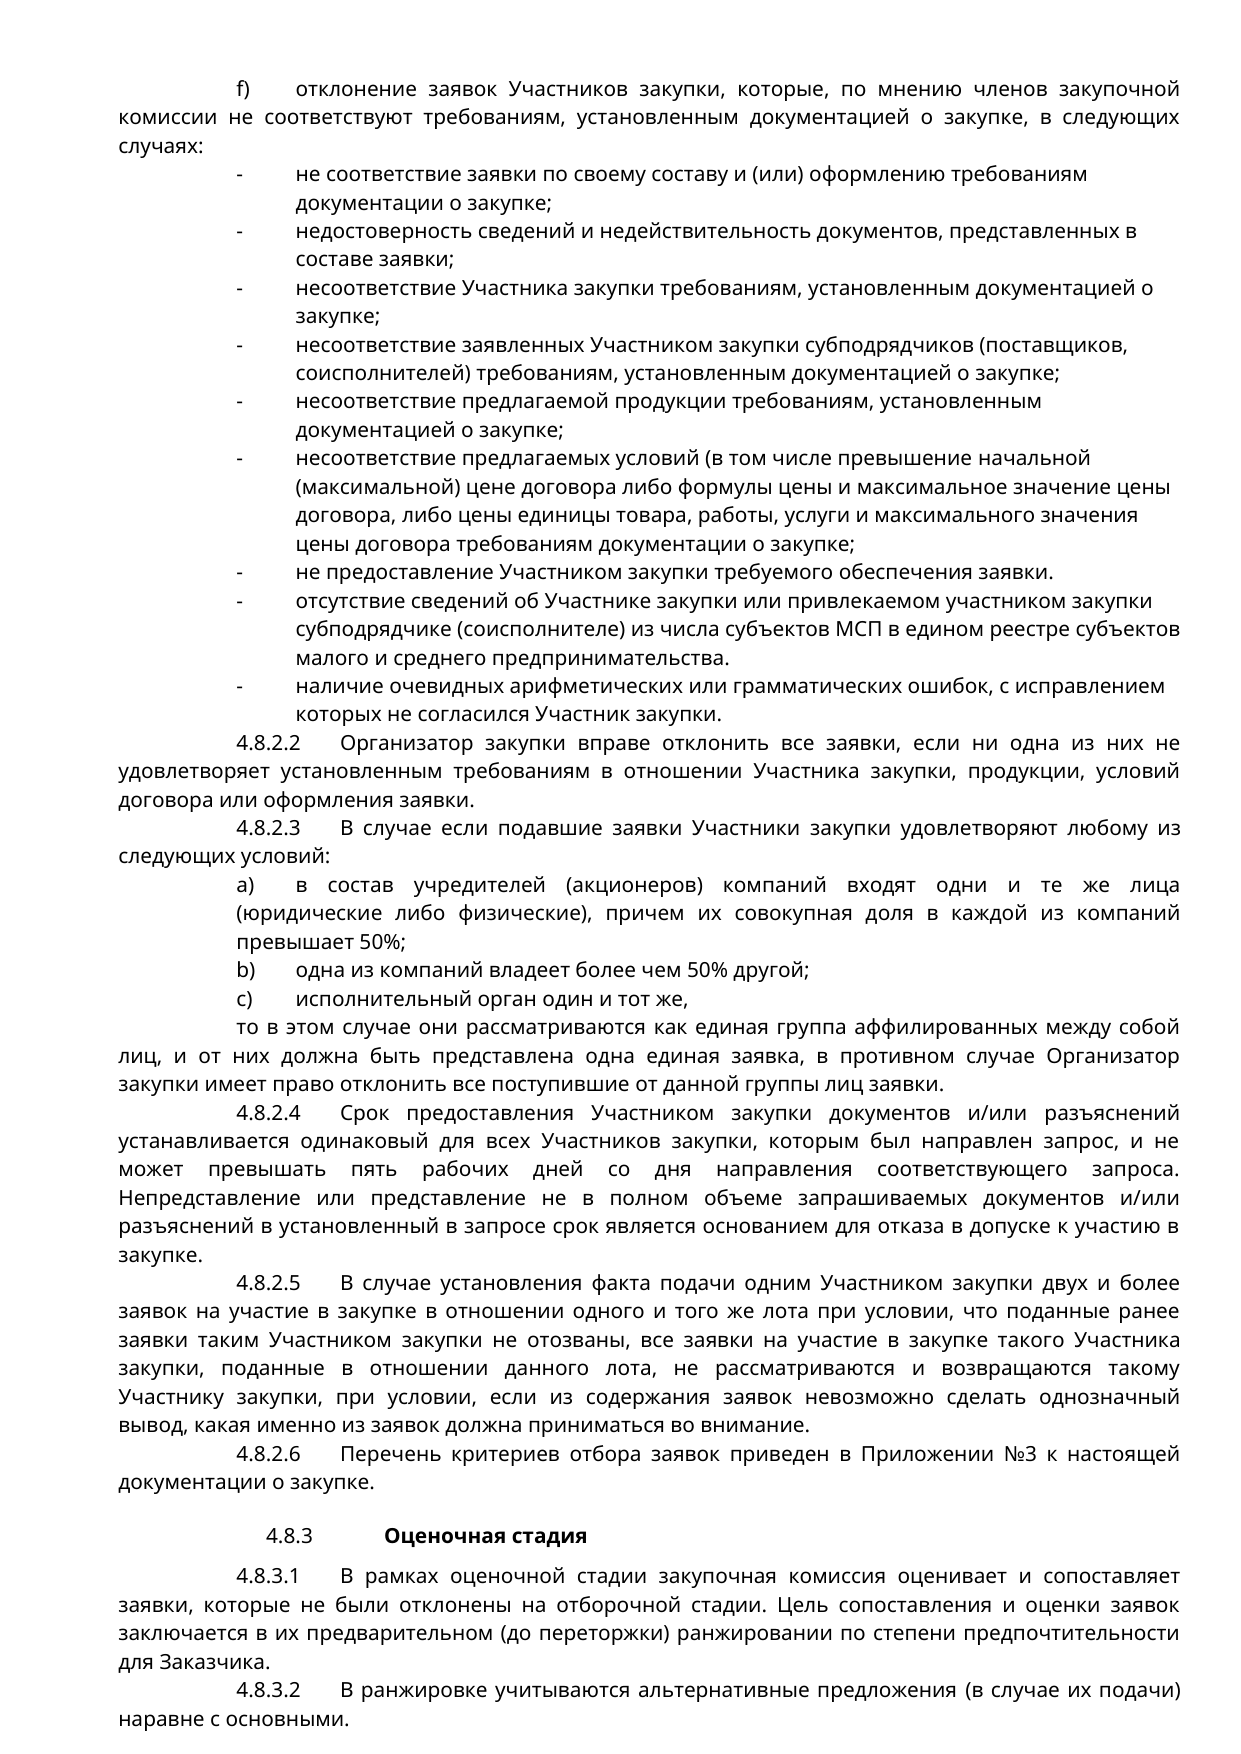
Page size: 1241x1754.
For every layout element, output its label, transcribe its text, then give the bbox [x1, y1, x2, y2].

list одна из компаний владеет более чем 50% другой; [236, 955, 1181, 984]
list Оценочная стадия [266, 1521, 1181, 1549]
list несоответствие Участника закупки требованиям, установленным документацией о закупке; [236, 273, 1181, 330]
list несоответствие предлагаемой продукции требованиям, установленным документацией о закупке; [236, 387, 1181, 443]
list Перечень критериев отбора заявок приведен в Приложении №3 к настоящей документации о закупке. [118, 1439, 1181, 1496]
list отклонение заявок Участников закупки, которые, по мнению членов закупочной комиссии не соответствуют требованиям, установленным документацией о закупке, в следующих случаях: [118, 74, 1181, 159]
list Срок предоставления Участником закупки документов и/или разъяснений устанавливается одинаковый для всех Участников закупки, которым был направлен запрос, и не может превышать пять рабочих дней со дня направления соответствующего запроса. Непредставление или представление не в полном объеме запрашиваемых документов и/или разъяснений в установленный в запросе срок является основанием для отказа в допуске к участию в закупке. [118, 1098, 1181, 1268]
list несоответствие предлагаемых условий (в том числе превышение начальной (максимальной) цене договора либо формулы цены и максимальное значение цены договора, либо цены единицы товара, работы, услуги и максимального значения цены договора требованиям документации о закупке; [236, 443, 1181, 557]
list не соответствие заявки по своему составу и (или) оформлению требованиям документации о закупке; [236, 159, 1181, 216]
list исполнительный орган один и тот же, [236, 984, 1181, 1012]
list В случае установления факта подачи одним Участником закупки двух и более заявок на участие в закупке в отношении одного и того же лота при условии, что поданные ранее заявки таким Участником закупки не отозваны, все заявки на участие в закупке такого Участника закупки, поданные в отношении данного лота, не рассматриваются и возвращаются такому Участнику закупки, при условии, если из содержания заявок невозможно сделать однозначный вывод, какая именно из заявок должна приниматься во внимание. [118, 1268, 1181, 1439]
list не предоставление Участником закупки требуемого обеспечения заявки. [236, 557, 1181, 586]
list наличие очевидных арифметических или грамматических ошибок, с исправлением которых не согласился Участник закупки. [236, 671, 1181, 728]
list отсутствие сведений об Участнике закупки или привлекаемом участником закупки субподрядчике (соисполнителе) из числа субъектов МСП в едином реестре субъектов малого и среднего предпринимательства. [236, 586, 1181, 671]
list В ранжировке учитываются альтернативные предложения (в случае их подачи) наравне с основными. [118, 1675, 1181, 1732]
list в состав учредителей (акционеров) компаний входят одни и те же лица (юридические либо физические), причем их совокупная доля в каждой из компаний превышает 50%; [236, 870, 1181, 955]
list В рамках оценочной стадии закупочная комиссия оценивает и сопоставляет заявки, которые не были отклонены на отборочной стадии. Цель сопоставления и оценки заявок заключается в их предварительном (до переторжки) ранжировании по степени предпочтительности для Заказчика. [118, 1562, 1181, 1675]
text то в этом случае они рассматриваются как единая группа аффилированных между собой лиц, и от них должна быть представлена одна единая заявка, в противном случае Организатор закупки имеет право отклонить все поступившие от данной группы лиц заявки. [118, 1012, 1181, 1098]
list несоответствие заявленных Участником закупки субподрядчиков (поставщиков, соисполнителей) требованиям, установленным документацией о закупке; [236, 330, 1181, 387]
list недостоверность сведений и недействительность документов, представленных в составе заявки; [236, 216, 1181, 273]
list Организатор закупки вправе отклонить все заявки, если ни одна из них не удовлетворяет установленным требованиям в отношении Участника закупки, продукции, условий договора или оформления заявки. [118, 728, 1181, 813]
list В случае если подавшие заявки Участники закупки удовлетворяют любому из следующих условий: [118, 813, 1181, 870]
